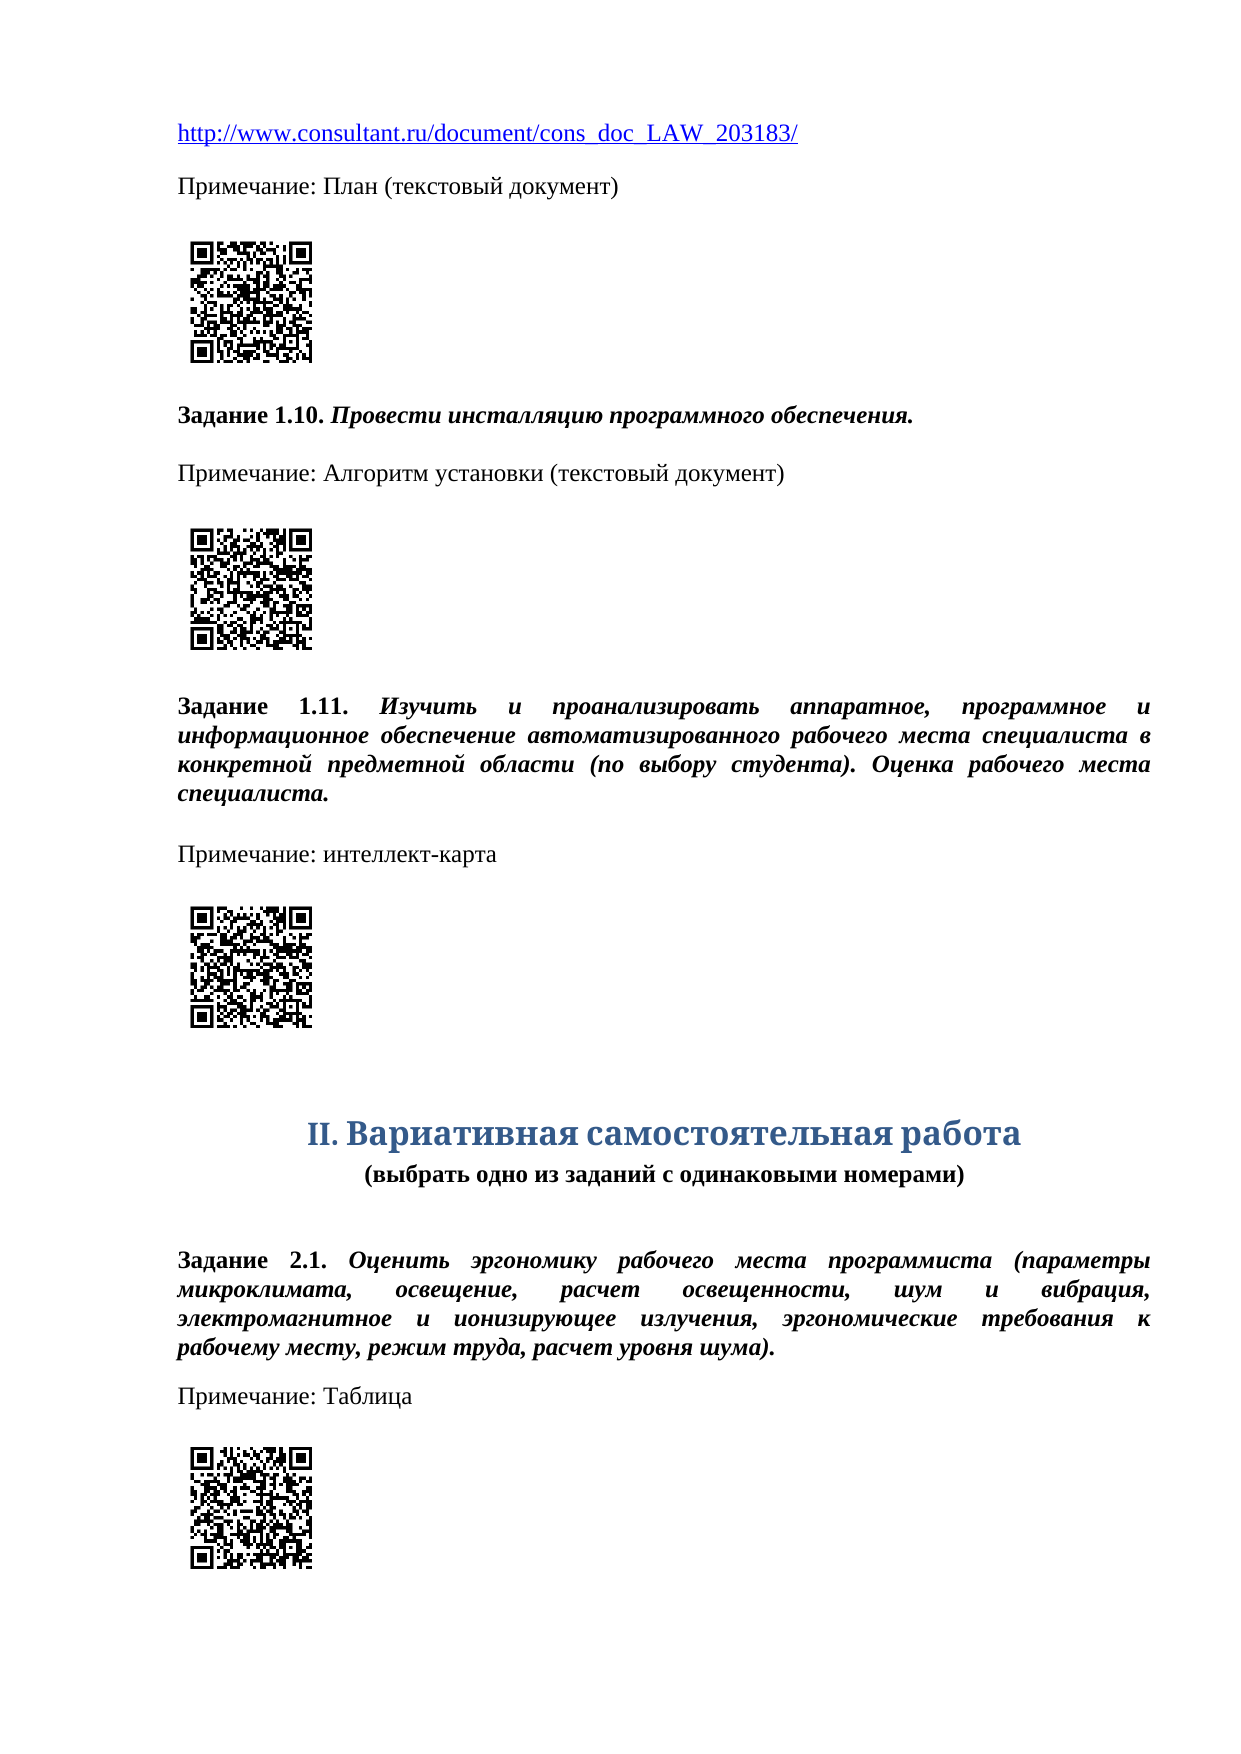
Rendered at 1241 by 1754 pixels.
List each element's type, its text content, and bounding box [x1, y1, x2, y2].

text Задание 2.1. Оценить эргономику рабочего места программиста (параметры микроклимата, освещение, расчет освещенности, шум и вибрация, электромагнитное и ионизирующее излучения, эргономические требования к рабочему месту, режим труда, расчет уровня шума). [177, 1245, 1152, 1360]
text Примечание: Алгоритм установки (текстовый документ) [177, 458, 1152, 486]
text (выбрать одно из заданий с одинаковыми номерами) [177, 1159, 1152, 1188]
picture [177, 1433, 325, 1582]
picture [177, 228, 325, 376]
text Задание 1.11. Изучить и проанализировать аппаратное, программное и информационное обеспечение автоматизированного рабочего места специалиста в конкретной предметной области (по выбору студента). Оценка рабочего места специалиста. [177, 691, 1152, 806]
text http://www.consultant.ru/document/cons_doc_LAW_203183/ [177, 118, 1152, 147]
text Задание 1.10. Провести инсталляцию программного обеспечения. [177, 400, 1152, 429]
text Примечание: План (текстовый документ) [177, 171, 1152, 200]
text Примечание: интеллект-карта [177, 806, 1152, 868]
text Примечание: Таблица [177, 1381, 1152, 1410]
subtitle II. Вариативная самостоятельная работа [177, 1115, 1152, 1153]
picture [177, 515, 325, 663]
picture [177, 893, 325, 1041]
